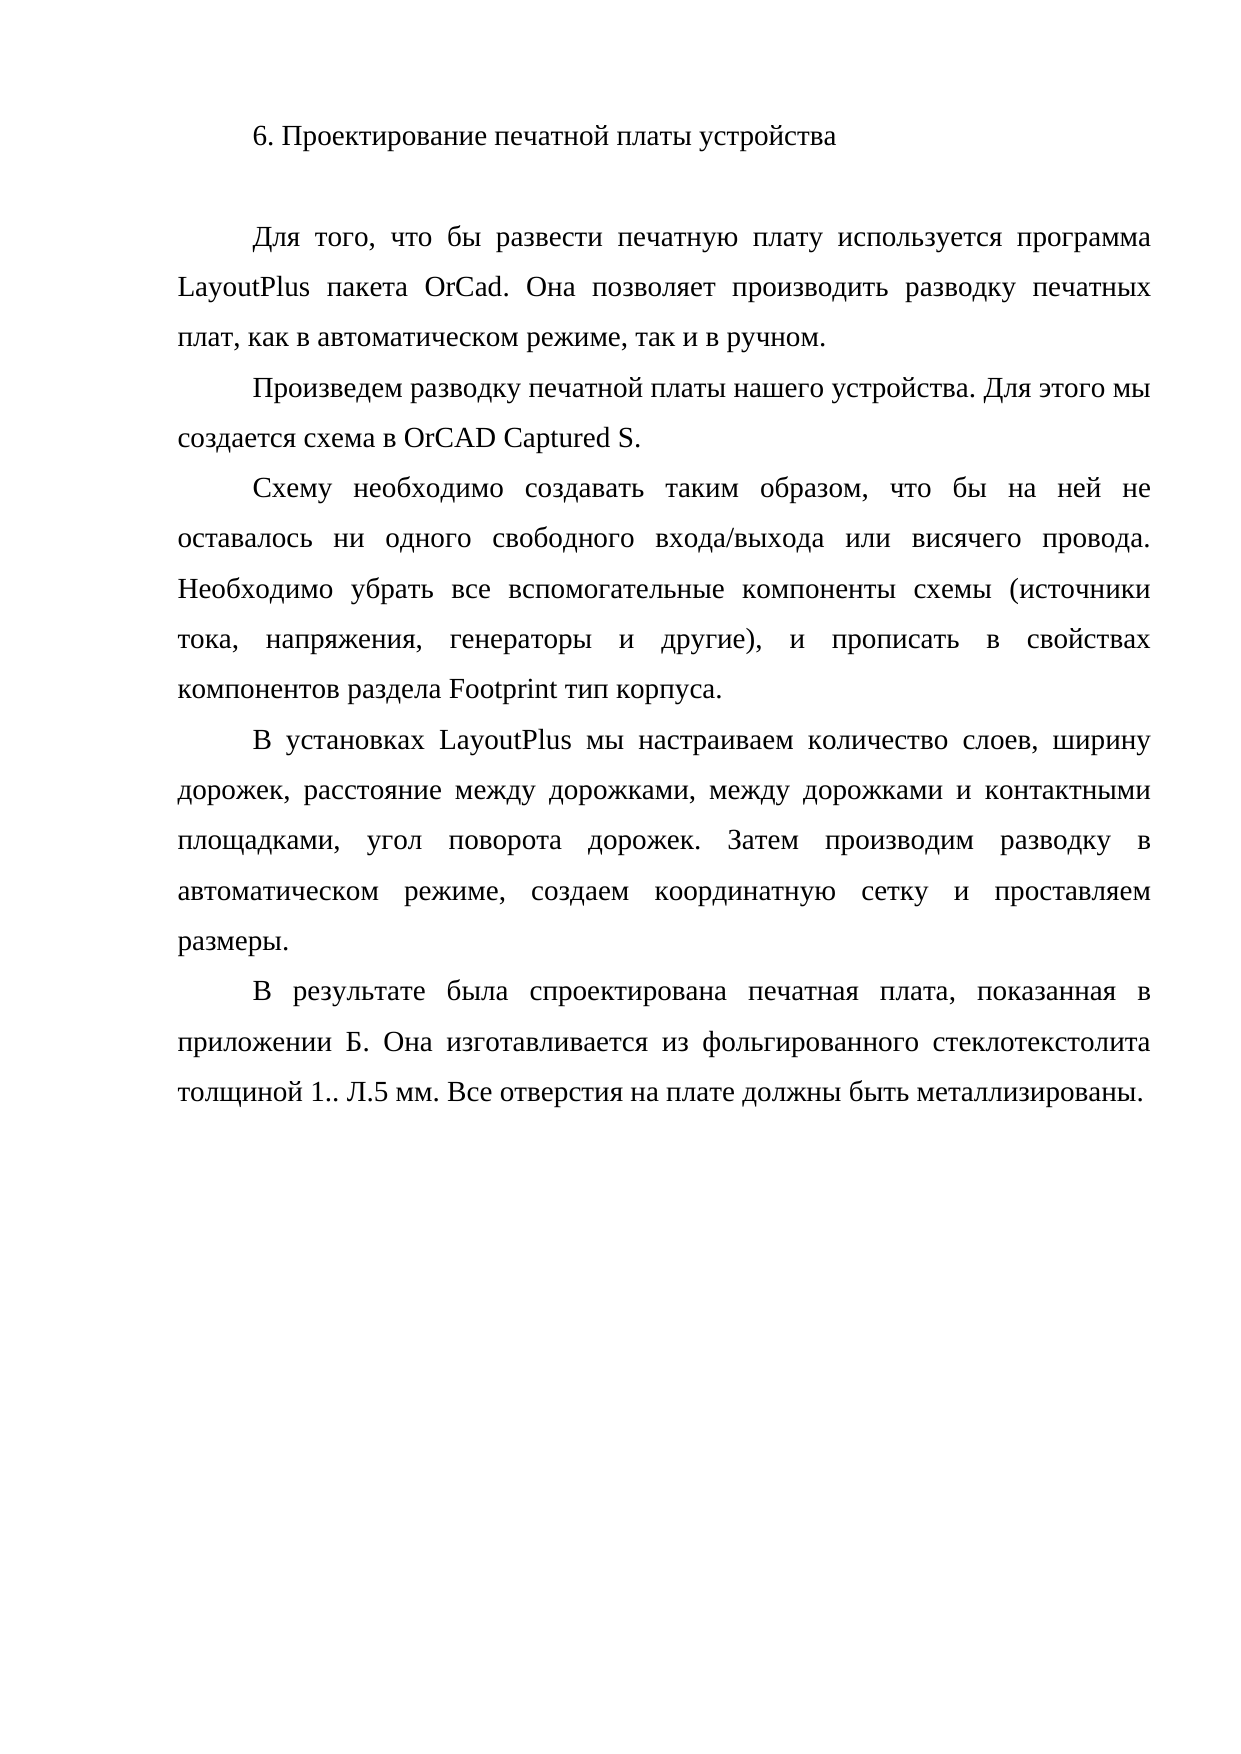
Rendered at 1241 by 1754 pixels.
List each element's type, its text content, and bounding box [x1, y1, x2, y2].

text Для того, что бы развести печатную плату используется программа LayoutPlus пакета OrCad. Она позволяет производить разводку печатных плат, как в автоматическом режиме, так и в ручном. [177, 219, 1152, 353]
text 6. Проектирование печатной платы устройства [177, 118, 1152, 152]
text В установках LayoutPlus мы настраиваем количество слоев, ширину дорожек, расстояние между дорожками, между дорожками и контактными площадками, угол поворота дорожек. Затем производим разводку в автоматическом режиме, создаем координатную сетку и проставляем размеры. [177, 722, 1152, 957]
text Схему необходимо создавать таким образом, что бы на ней не оставалось ни одного свободного входа/выхода или висячего провода. Необходимо убрать все вспомогательные компоненты схемы (источники тока, напряжения, генераторы и другие), и прописать в свойствах компонентов раздела Footprint тип корпуса. [177, 470, 1152, 705]
text Произведем разводку печатной платы нашего устройства. Для этого мы создается схема в OrCAD Captured S. [177, 370, 1152, 453]
text В результате была спроектирована печатная плата, показанная в приложении Б. Она изготавливается из фольгированного стеклотекстолита толщиной 1.. Л.5 мм. Все отверстия на плате должны быть металлизированы. [177, 973, 1152, 1108]
